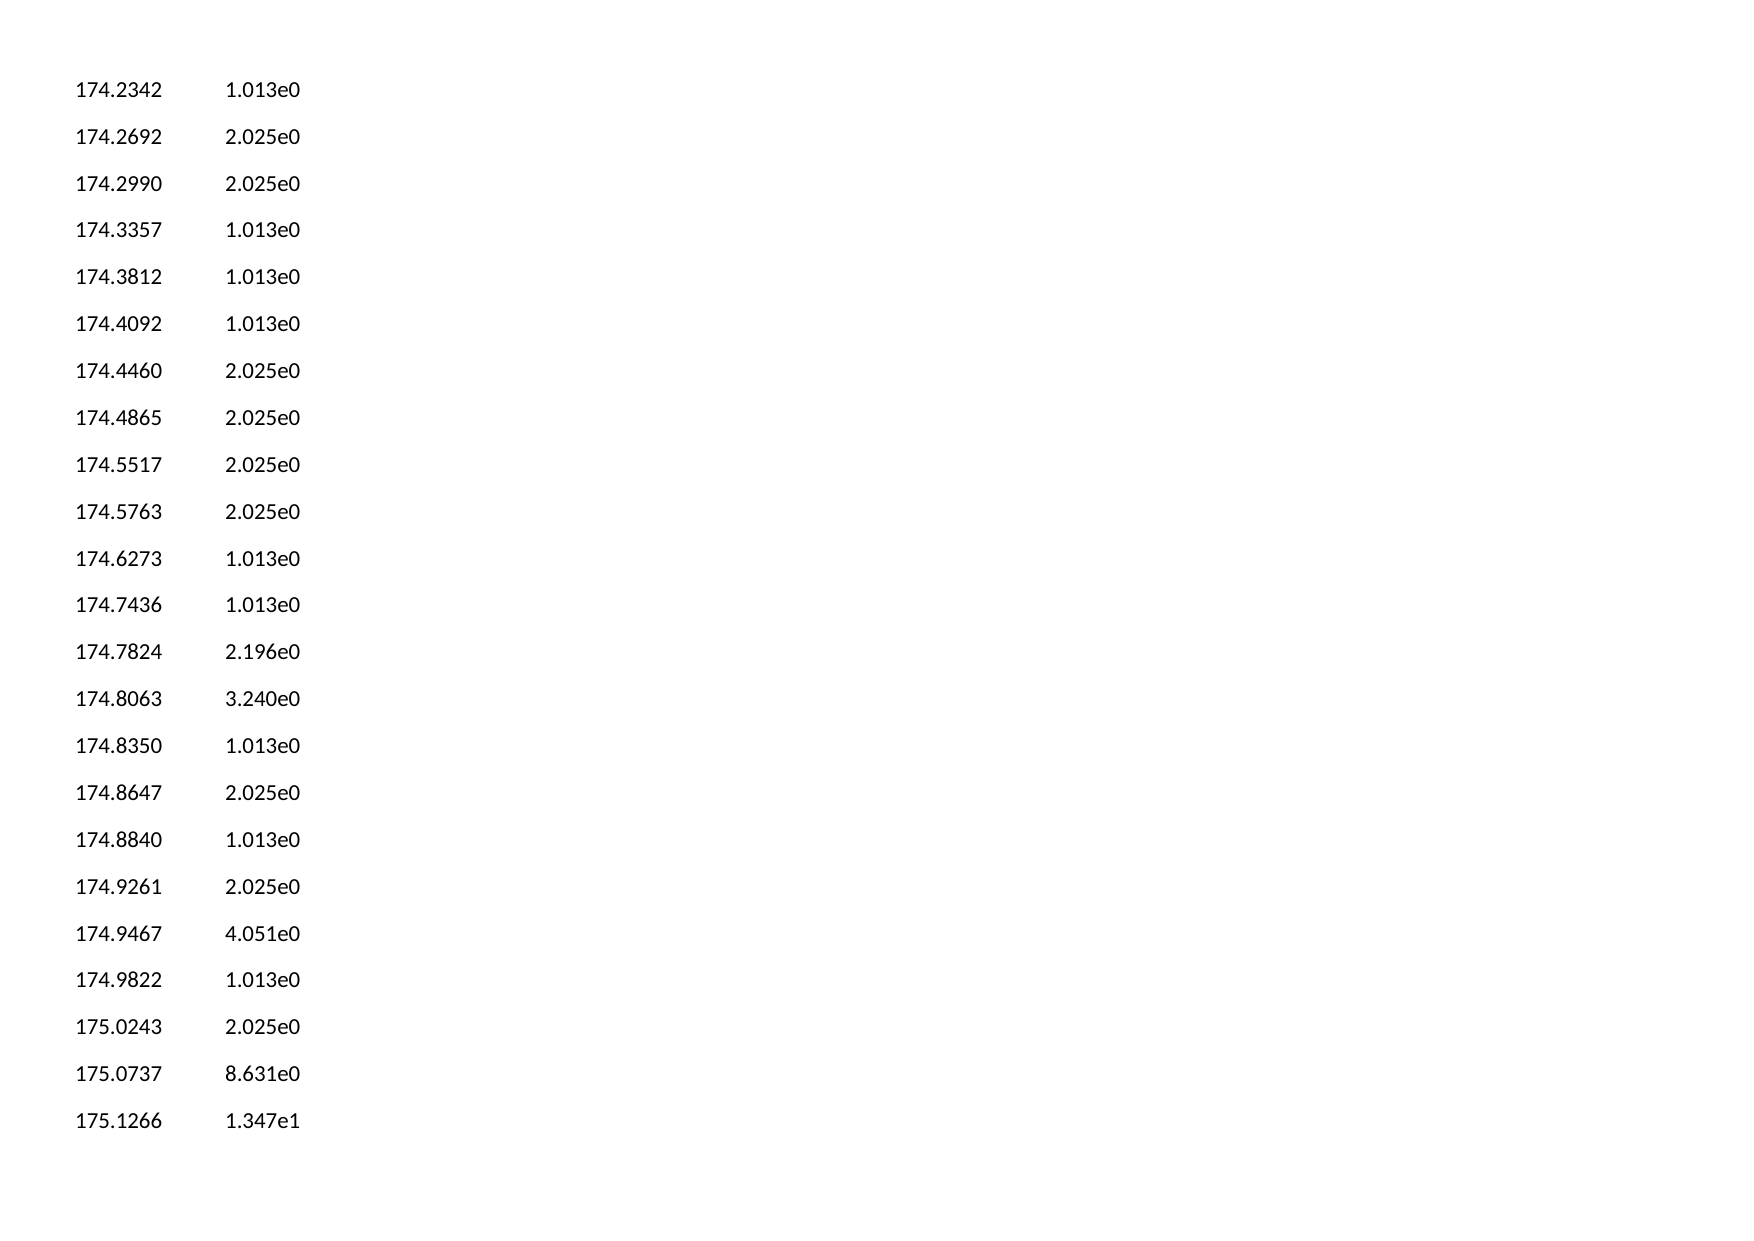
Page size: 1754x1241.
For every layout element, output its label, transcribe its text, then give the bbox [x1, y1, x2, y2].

text 174.9261 2.025e0 [75, 872, 1679, 900]
text 174.8063 3.240e0 [75, 684, 1679, 712]
text 175.1266 1.347e1 [75, 1106, 1679, 1134]
text 174.4092 1.013e0 [75, 309, 1679, 337]
text 174.4865 2.025e0 [75, 403, 1679, 431]
text 174.2990 2.025e0 [75, 169, 1679, 197]
text 175.0737 8.631e0 [75, 1059, 1679, 1087]
text 174.5763 2.025e0 [75, 497, 1679, 525]
text 174.3357 1.013e0 [75, 216, 1679, 244]
text 174.8350 1.013e0 [75, 731, 1679, 759]
text 175.0243 2.025e0 [75, 1012, 1679, 1041]
text 174.6273 1.013e0 [75, 544, 1679, 572]
text 174.3812 1.013e0 [75, 262, 1679, 291]
text 174.9822 1.013e0 [75, 966, 1679, 994]
text 174.8840 1.013e0 [75, 825, 1679, 853]
text 174.8647 2.025e0 [75, 778, 1679, 806]
text 174.4460 2.025e0 [75, 356, 1679, 384]
text 174.9467 4.051e0 [75, 919, 1679, 947]
text 174.2342 1.013e0 [75, 75, 1679, 103]
text 174.2692 2.025e0 [75, 122, 1679, 150]
text 174.7436 1.013e0 [75, 591, 1679, 619]
text 174.5517 2.025e0 [75, 450, 1679, 478]
text 174.7824 2.196e0 [75, 637, 1679, 666]
